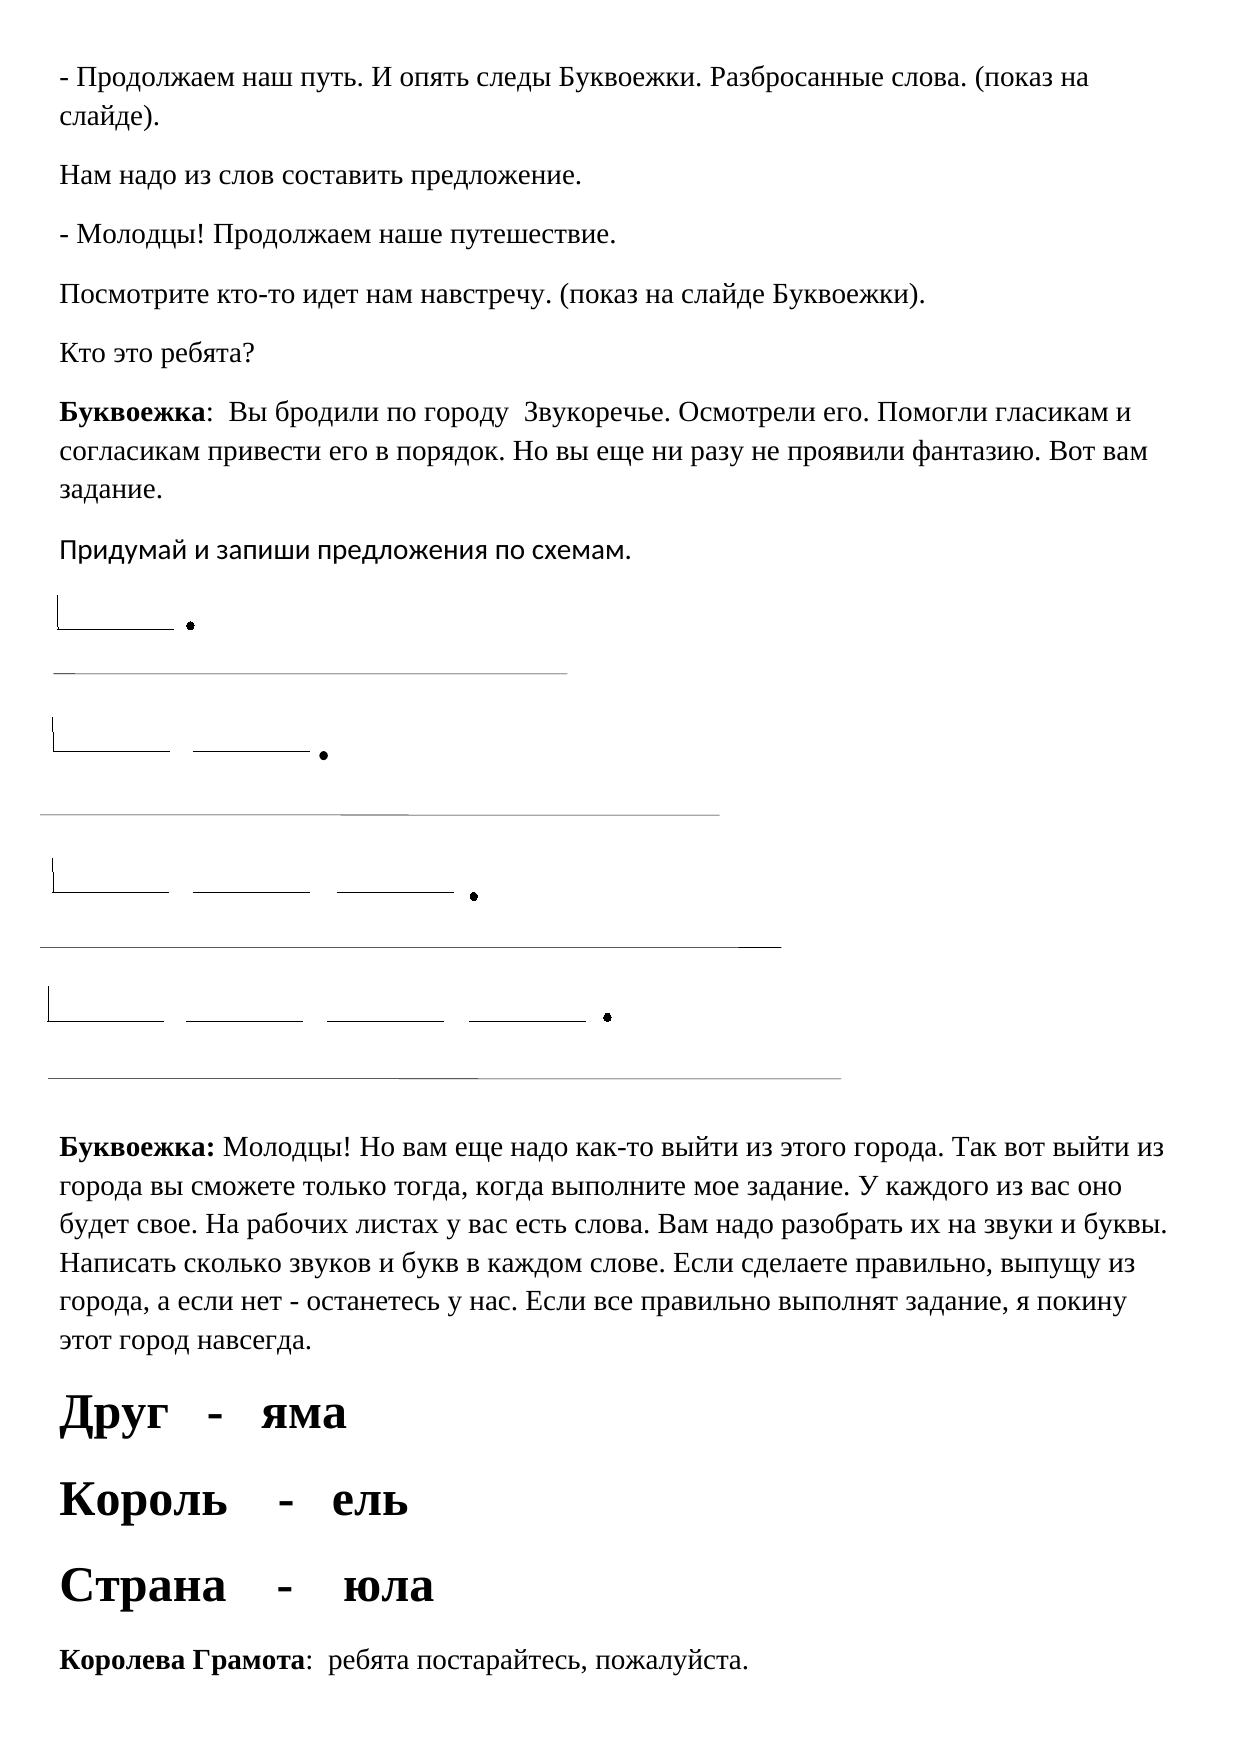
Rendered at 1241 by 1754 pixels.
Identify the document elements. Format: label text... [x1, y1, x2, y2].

text Королева Грамота: ребята постарайтесь, пожалуйста. [59, 1642, 1181, 1676]
text Нам надо из слов составить предложение. [59, 157, 1181, 191]
text Король - ель [59, 1468, 1181, 1526]
text Посмотрите кто-то идет нам навстречу. (показ на слайде Буквоежки). [59, 276, 1181, 309]
text - Продолжаем наш путь. И опять следы Буквоежки. Разбросанные слова. (показ на слайде). [59, 59, 1181, 131]
text Буквоежка: Молодцы! Но вам еще надо как-то выйти из этого города. Так вот выйти из города вы сможете только тогда, когда выполните мое задание. У каждого из вас оно будет свое. На рабочих листах у вас есть слова. Вам надо разобрать их на звуки и буквы. Написать сколько звуков и букв в каждом слове. Если сделаете правильно, выпущу из города, а если нет - останетесь у нас. Если все правильно выполнят задание, я покину этот город навсегда. [59, 1129, 1181, 1356]
text - Молодцы! Продолжаем наше путешествие. [59, 216, 1181, 250]
text Придумай и запиши предложения по схемам. [59, 531, 1181, 567]
text Друг - яма [59, 1381, 1181, 1439]
text Буквоежка: Вы бродили по городу Звукоречье. Осмотрели его. Помогли гласикам и согласикам привести его в порядок. Но вы еще ни разу не проявили фантазию. Вот вам задание. [59, 394, 1181, 505]
text Страна - юла [59, 1555, 1181, 1613]
text Кто это ребята? [59, 335, 1181, 369]
